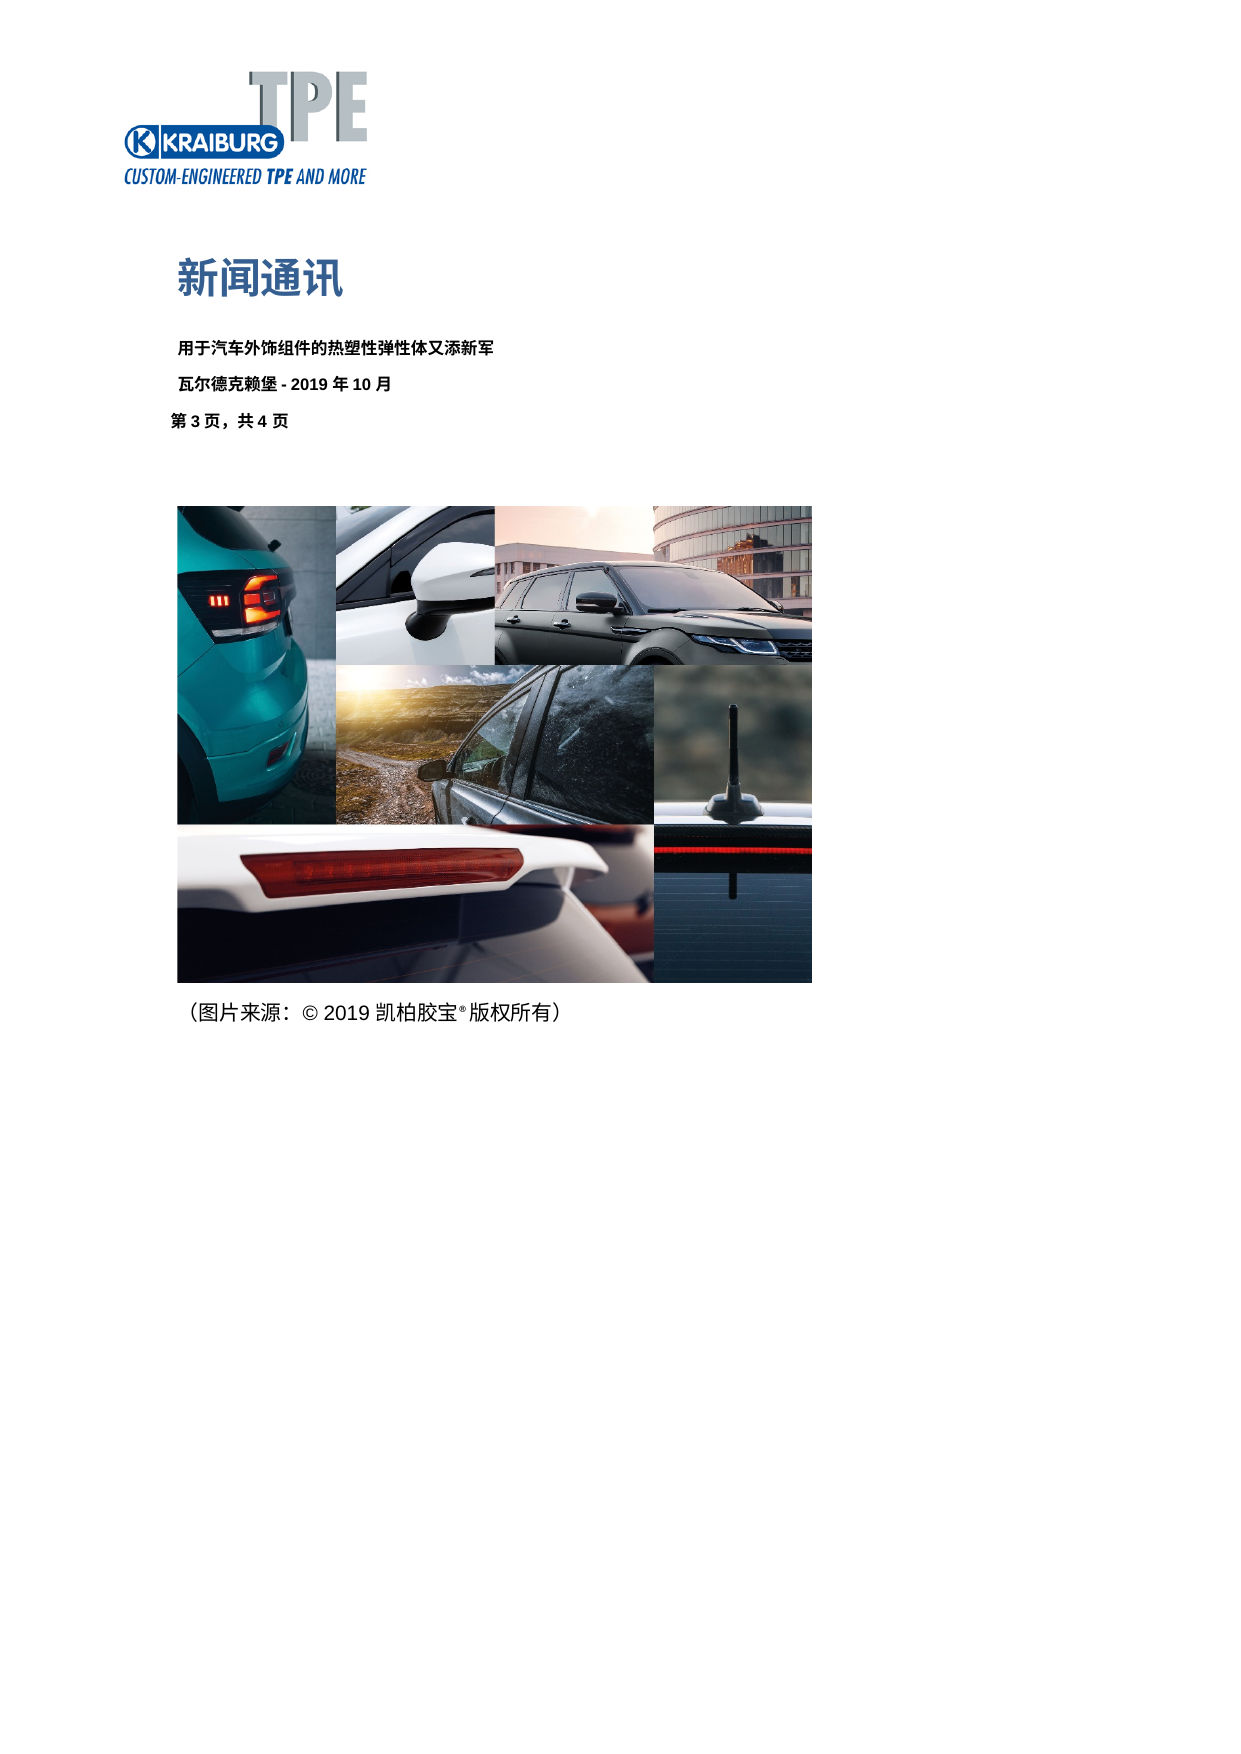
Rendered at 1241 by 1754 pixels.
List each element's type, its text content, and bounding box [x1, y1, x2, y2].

text （图片来源：© 2019 凯柏胶宝®版权所有） [177, 996, 871, 1026]
picture [112, 55, 379, 200]
picture [177, 506, 812, 983]
